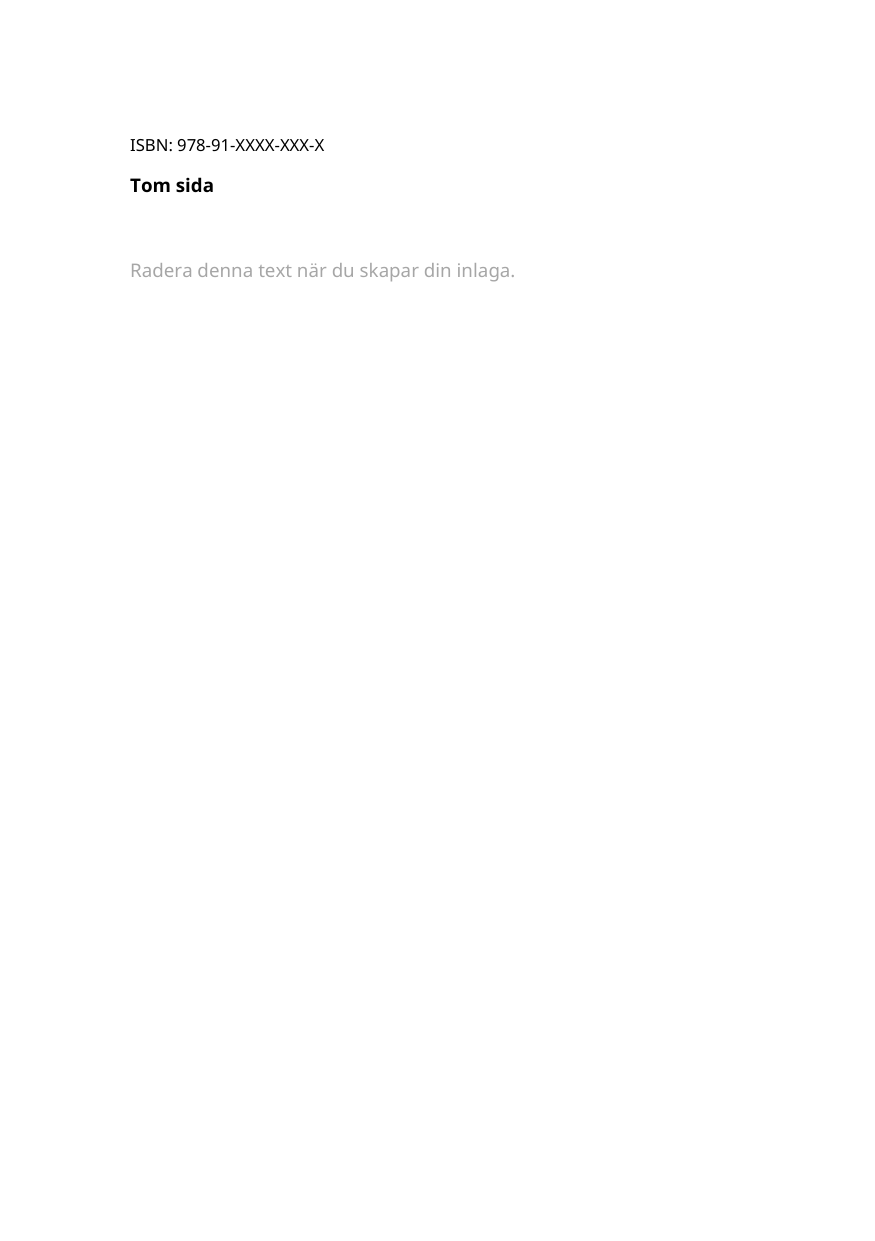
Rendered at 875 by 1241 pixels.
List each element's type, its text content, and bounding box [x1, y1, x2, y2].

text ISBN: 978-91-XXXX-XXX-X [130, 110, 779, 156]
text Tom sida [130, 172, 779, 198]
text Radera denna text när du skapar din inlaga. [130, 257, 779, 282]
